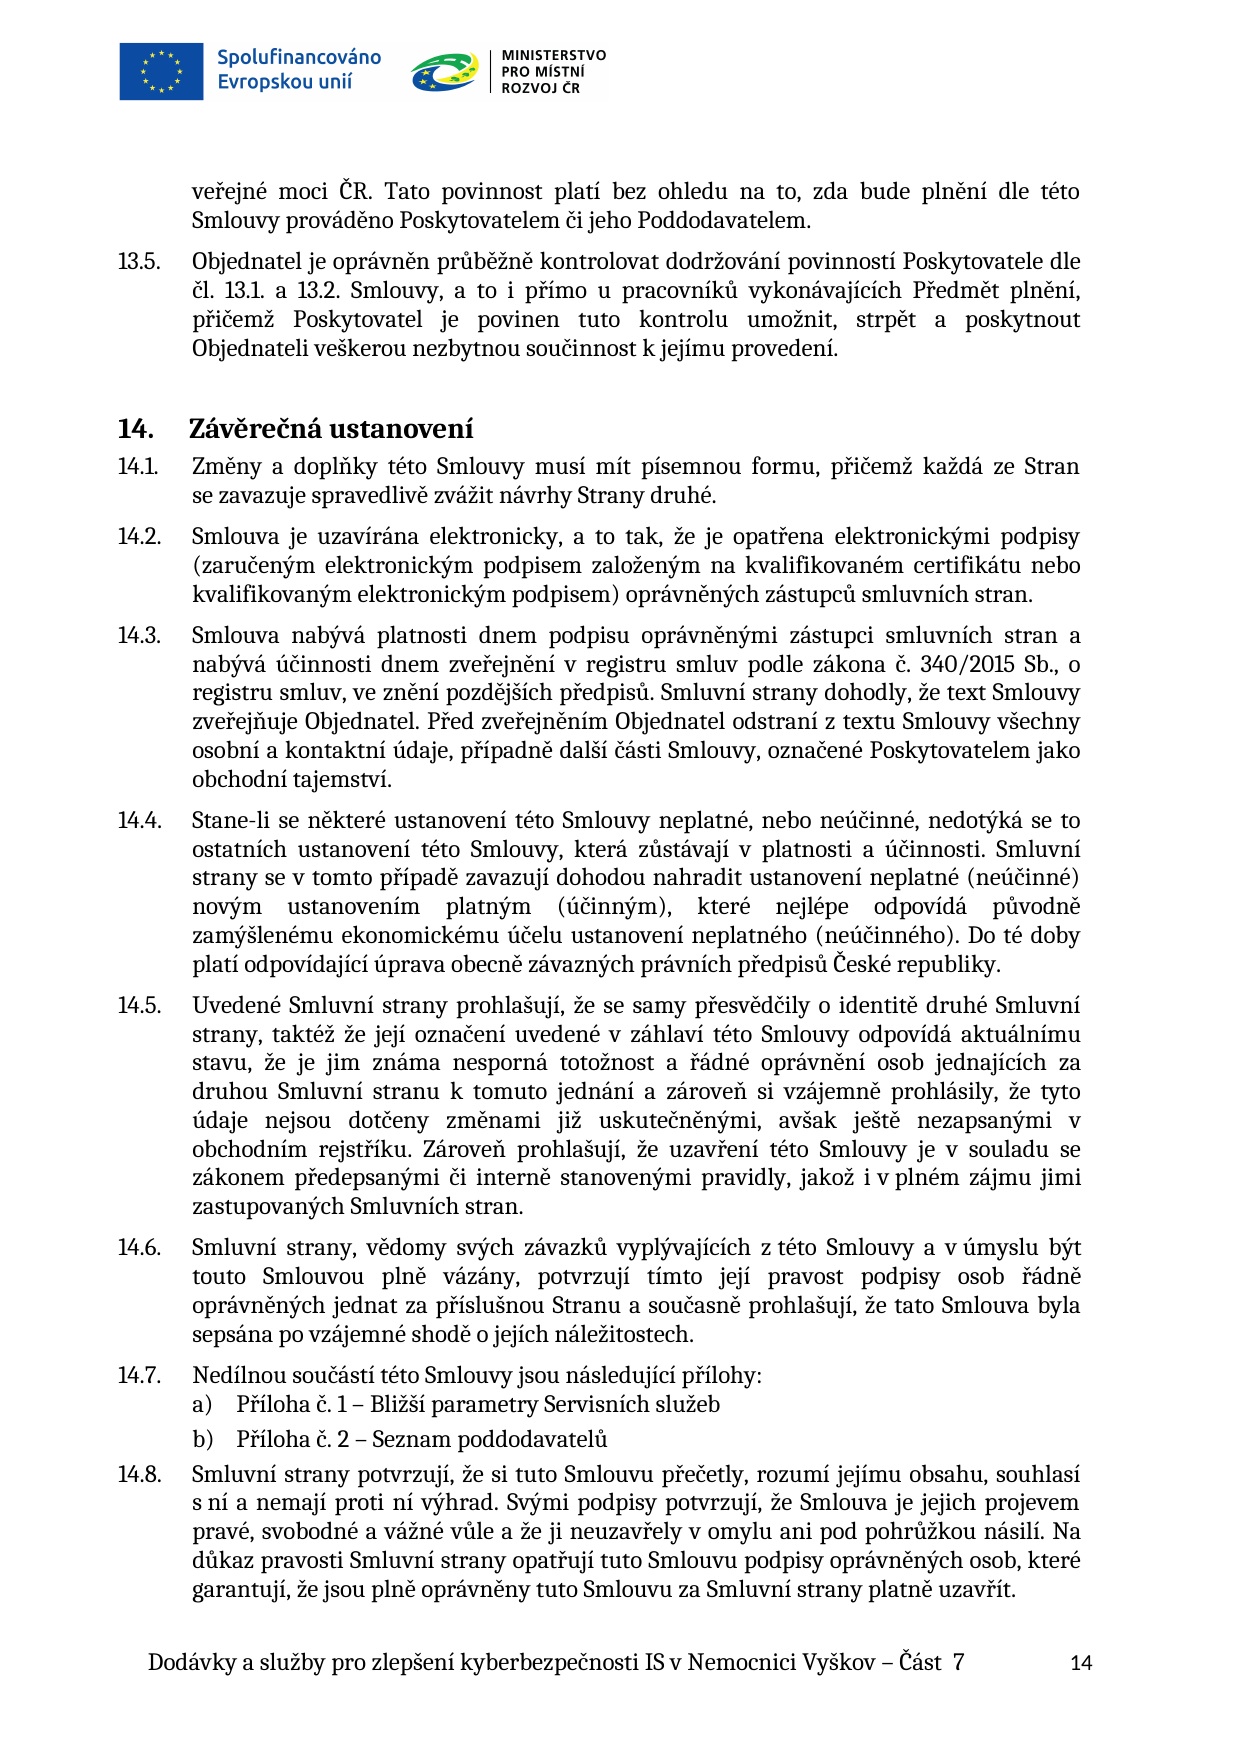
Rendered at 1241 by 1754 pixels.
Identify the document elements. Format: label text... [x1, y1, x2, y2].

list Objednatel je oprávněn průběžně kontrolovat dodržování povinností Poskytovatele dle čl. 13.1. a 13.2. Smlouvy, a to i přímo u pracovníků vykonávajících Předmět plnění, přičemž Poskytovatel je povinen tuto kontrolu umožnit, strpět a poskytnout Objednateli veškerou nezbytnou součinnost k jejímu provedení. [118, 247, 1082, 362]
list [118, 177, 1082, 235]
list Změny a doplňky této Smlouvy musí mít písemnou formu, přičemž každá ze Stran se zavazuje spravedlivě zvážit návrhy Strany druhé. [118, 452, 1082, 509]
subtitle Závěrečná ustanovení [118, 412, 1092, 446]
list Smluvní strany potvrzují, že si tuto Smlouvu přečetly, rozumí jejímu obsahu, souhlasí s ní a nemají proti ní výhrad. Svými podpisy potvrzují, že Smlouva je jejich projevem pravé, svobodné a vážné vůle a že ji neuzavřely v omylu ani pod pohrůžkou násilí. Na důkaz pravosti Smluvní strany opatřují tuto Smlouvu podpisy oprávněných osob, které garantují, že jsou plně oprávněny tuto Smlouvu za Smluvní strany platně uzavřít. [118, 1459, 1082, 1603]
list Smlouva nabývá platnosti dnem podpisu oprávněnými zástupci smluvních stran a nabývá účinnosti dnem zveřejnění v registru smluv podle zákona č. 340/2015 Sb., o registru smluv, ve znění pozdějších předpisů. Smluvní strany dohodly, že text Smlouvy zveřejňuje Objednatel. Před zveřejněním Objednatel odstraní z textu Smlouvy všechny osobní a kontaktní údaje, případně další části Smlouvy, označené Poskytovatelem jako obchodní tajemství. [118, 621, 1082, 793]
list Příloha č. 2 – Seznam poddodavatelů [192, 1424, 1082, 1453]
list Stane-li se některé ustanovení této Smlouvy neplatné, nebo neúčinné, nedotýká se to ostatních ustanovení této Smlouvy, která zůstávají v platnosti a účinnosti. Smluvní strany se v tomto případě zavazují dohodou nahradit ustanovení neplatné (neúčinné) novým ustanovením platným (účinným), které nejlépe odpovídá původně zamýšlenému ekonomickému účelu ustanovení neplatného (neúčinného). Do té doby platí odpovídající úprava obecně závazných právních předpisů České republiky. [118, 806, 1082, 978]
list Smluvní strany, vědomy svých závazků vyplývajících z této Smlouvy a v úmyslu být touto Smlouvou plně vázány, potvrzují tímto její pravost podpisy osob řádně oprávněných jednat za příslušnou Stranu a současně prohlašují, že tato Smlouva byla sepsána po vzájemné shodě o jejích náležitostech. [118, 1233, 1082, 1348]
picture [118, 42, 610, 102]
list Smlouva je uzavírána elektronicky, a to tak, že je opatřena elektronickými podpisy (zaručeným elektronickým podpisem založeným na kvalifikovaném certifikátu nebo kvalifikovaným elektronickým podpisem) oprávněných zástupců smluvních stran. [118, 522, 1082, 608]
list Uvedené Smluvní strany prohlašují, že se samy přesvědčily o identitě druhé Smluvní strany, taktéž že její označení uvedené v záhlaví této Smlouvy odpovídá aktuálnímu stavu, že je jim známa nesporná totožnost a řádné oprávnění osob jednajících za druhou Smluvní stranu k tomuto jednání a zároveň si vzájemně prohlásily, že tyto údaje nejsou dotčeny změnami již uskutečněnými, avšak ještě nezapsanými v obchodním rejstříku. Zároveň prohlašují, že uzavření této Smlouvy je v souladu se zákonem předepsanými či interně stanovenými pravidly, jakož i v plném zájmu jimi zastupovaných Smluvních stran. [118, 991, 1082, 1221]
list Příloha č. 1 – Bližší parametry Servisních služeb [192, 1389, 1082, 1418]
list Nedílnou součástí této Smlouvy jsou následující přílohy: [118, 1361, 1083, 1389]
